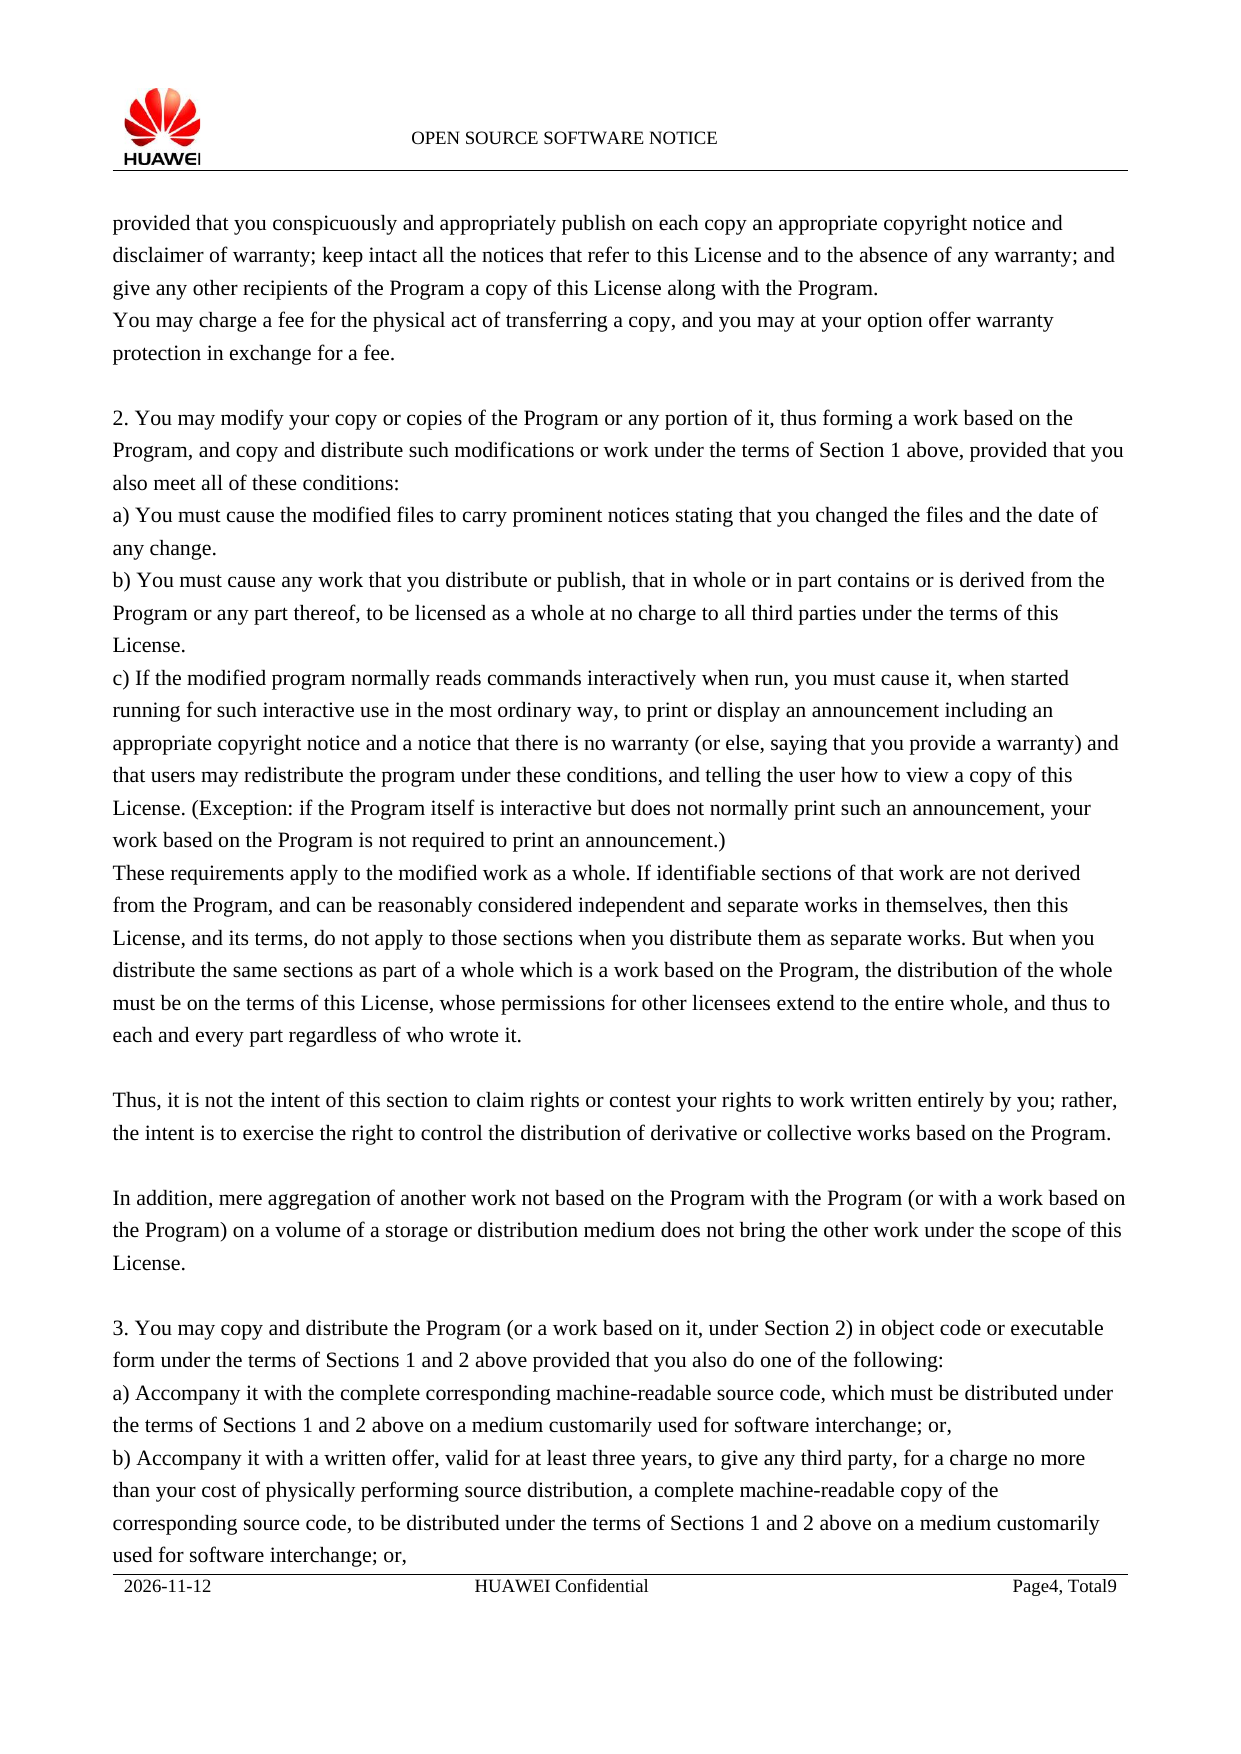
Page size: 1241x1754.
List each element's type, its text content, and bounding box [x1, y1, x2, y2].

picture [124, 88, 201, 165]
